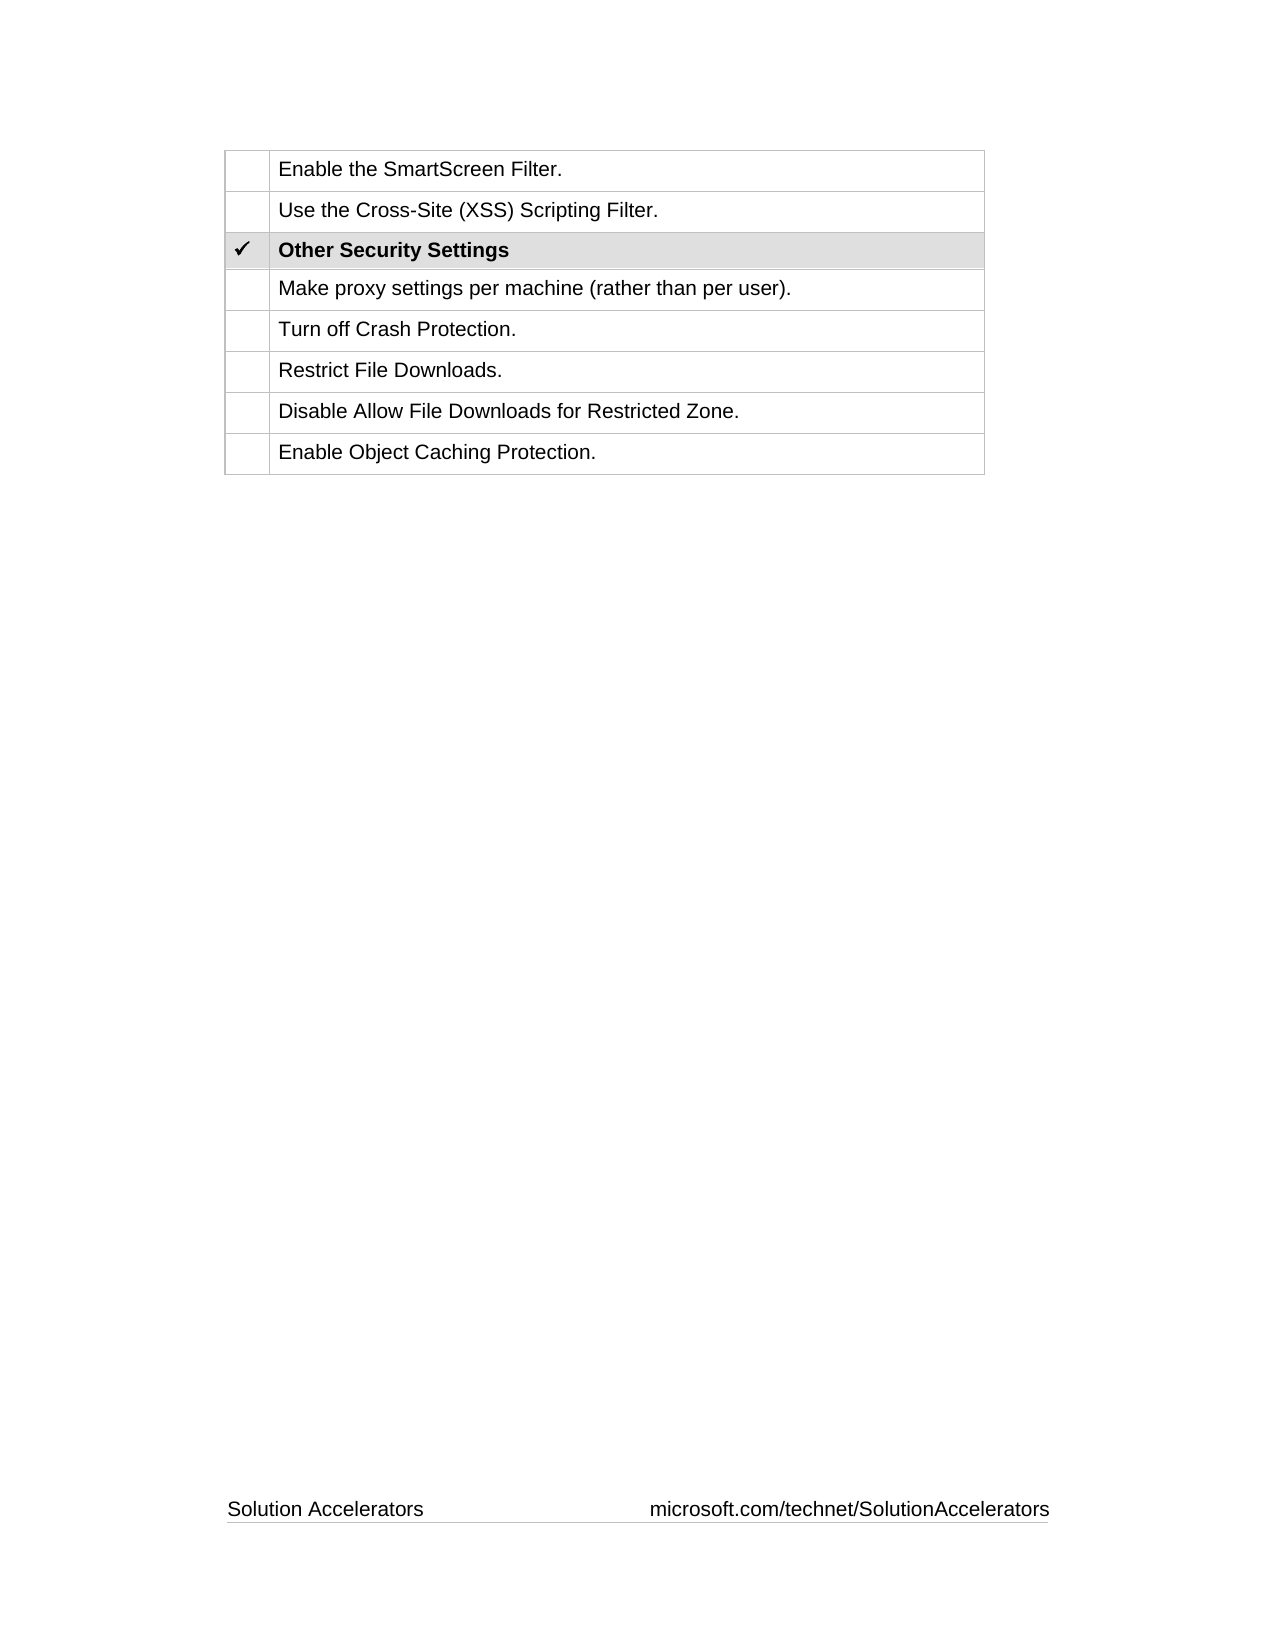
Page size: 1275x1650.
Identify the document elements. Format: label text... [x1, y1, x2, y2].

table_cell [226, 393, 269, 433]
table_cell Use the Cross-Site (XSS) Scripting Filter. [270, 192, 984, 232]
table_cell Restrict File Downloads. [270, 352, 984, 392]
table_cell [226, 434, 269, 474]
table_cell Enable Object Caching Protection. [270, 434, 984, 474]
table_cell [226, 192, 269, 232]
table_cell Enable the SmartScreen Filter. [270, 151, 984, 191]
table_cell Turn off Crash Protection. [270, 311, 984, 351]
table_cell [226, 352, 269, 392]
table_cell [226, 270, 269, 309]
table_cell Make proxy settings per machine (rather than per user). [270, 270, 984, 309]
table_cell [226, 311, 269, 351]
table_cell Disable Allow File Downloads for Restricted Zone. [270, 393, 984, 433]
table_cell [226, 151, 269, 191]
table_cell [226, 233, 269, 268]
table_cell Other Security Settings [270, 233, 984, 268]
